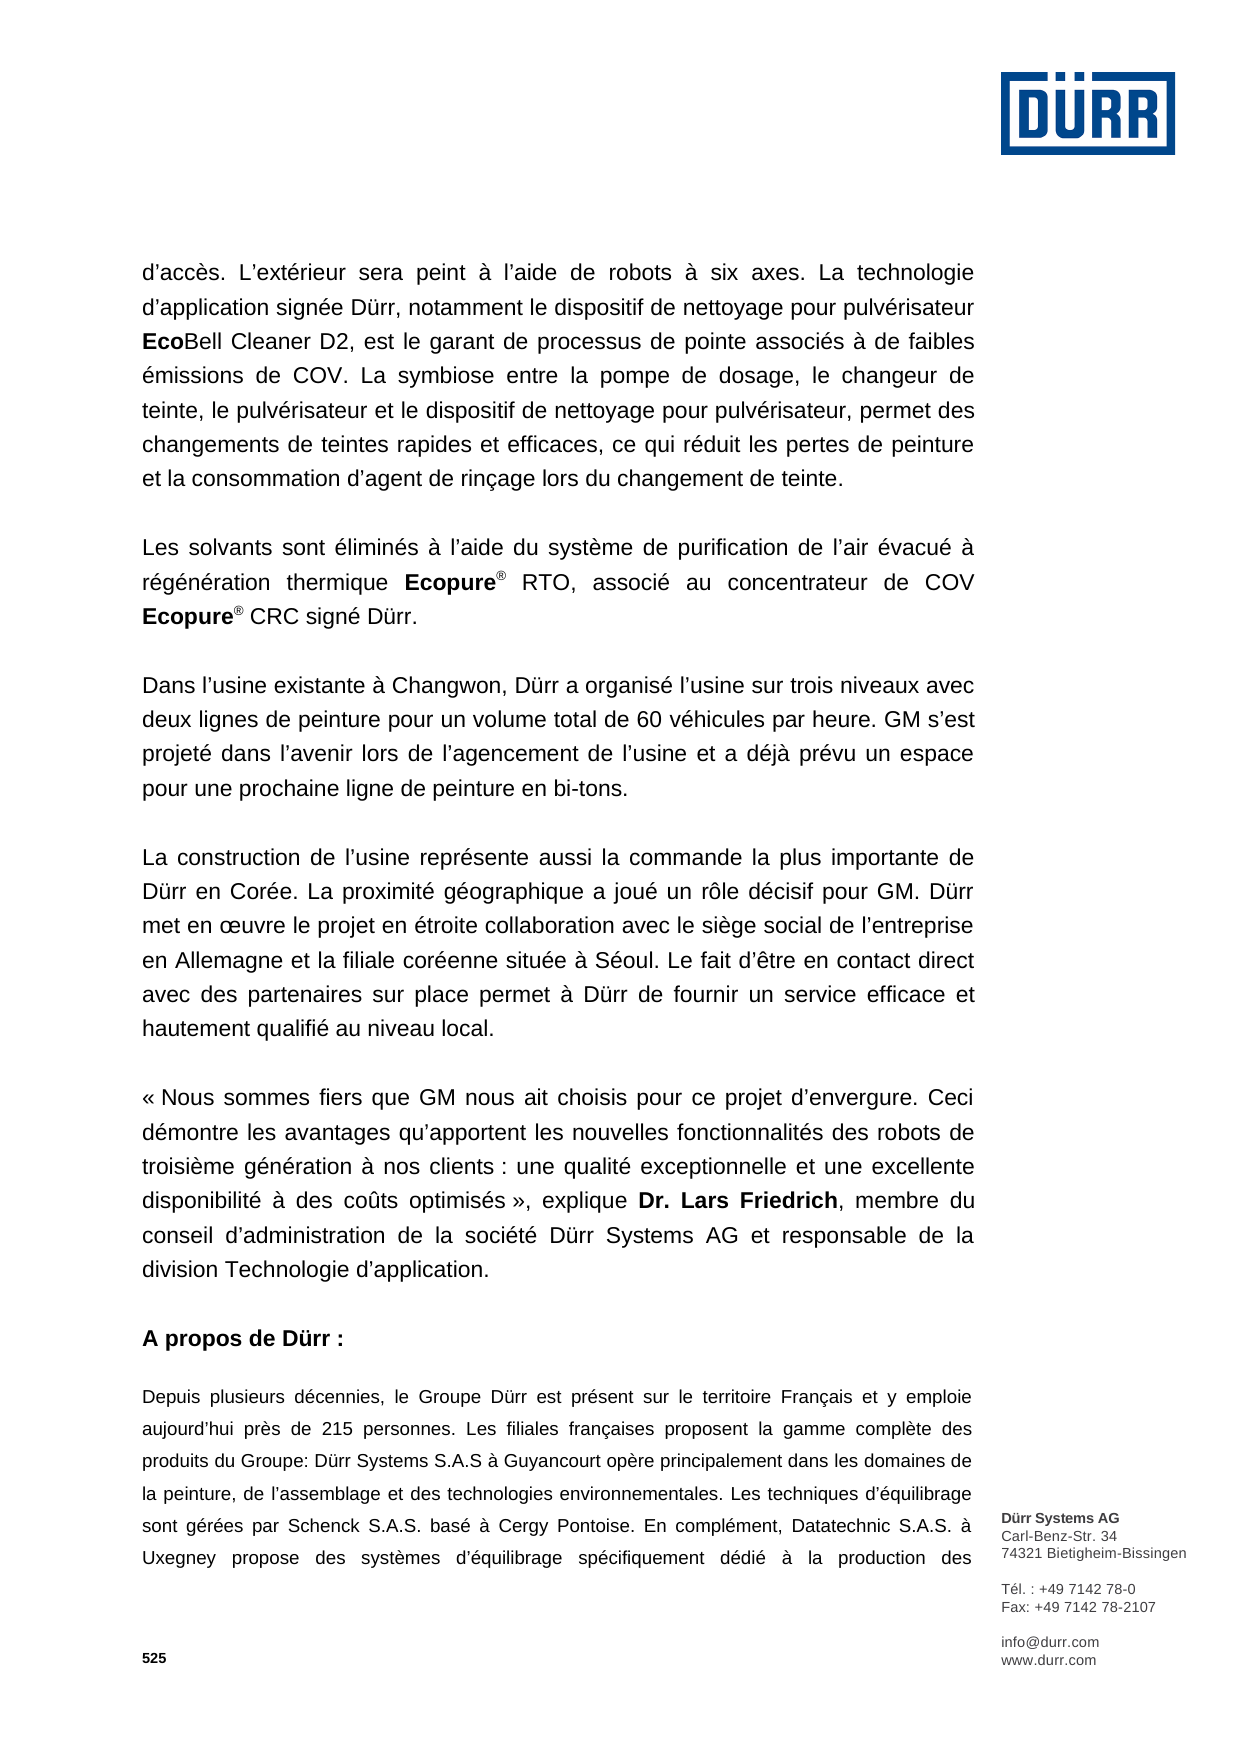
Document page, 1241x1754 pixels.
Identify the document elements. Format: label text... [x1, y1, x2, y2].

text Dans l’usine existante à Changwon, Dürr a organisé l’usine sur trois niveaux avec deux lignes de peinture pour un volume total de 60 véhicules par heure. GM s’est projeté dans l’avenir lors de l’agencement de l’usine et a déjà prévu un espace pour une prochaine ligne de peinture en bi-tons. [142, 663, 975, 801]
text La construction de l’usine représente aussi la commande la plus importante de Dürr en Corée. La proximité géographique a joué un rôle décisif pour GM. Dürr met en œuvre le projet en étroite collaboration avec le siège social de l’entreprise en Allemagne et la filiale coréenne située à Séoul. Le fait d’être en contact direct avec des partenaires sur place permet à Dürr de fournir un service efficace et hautement qualifié au niveau local. [142, 835, 975, 1042]
text A propos de Dürr : [142, 1317, 975, 1351]
text « Nous sommes fiers que GM nous ait choisis pour ce projet d’envergure. Ceci démontre les avantages qu’apportent les nouvelles fonctionnalités des robots de troisième génération à nos clients : une qualité exceptionnelle et une excellente disponibilité à des coûts optimisés », explique Dr. Lars Friedrich, membre du conseil d’administration de la société Dürr Systems AG et responsable de la division Technologie d’application. [142, 1076, 975, 1282]
text Les solvants sont éliminés à l’aide du système de purification de l’air évacué à régénération thermique Ecopure® RTO, associé au concentrateur de COV Ecopure® CRC signé Dürr. [142, 526, 975, 629]
picture [1001, 72, 1175, 155]
